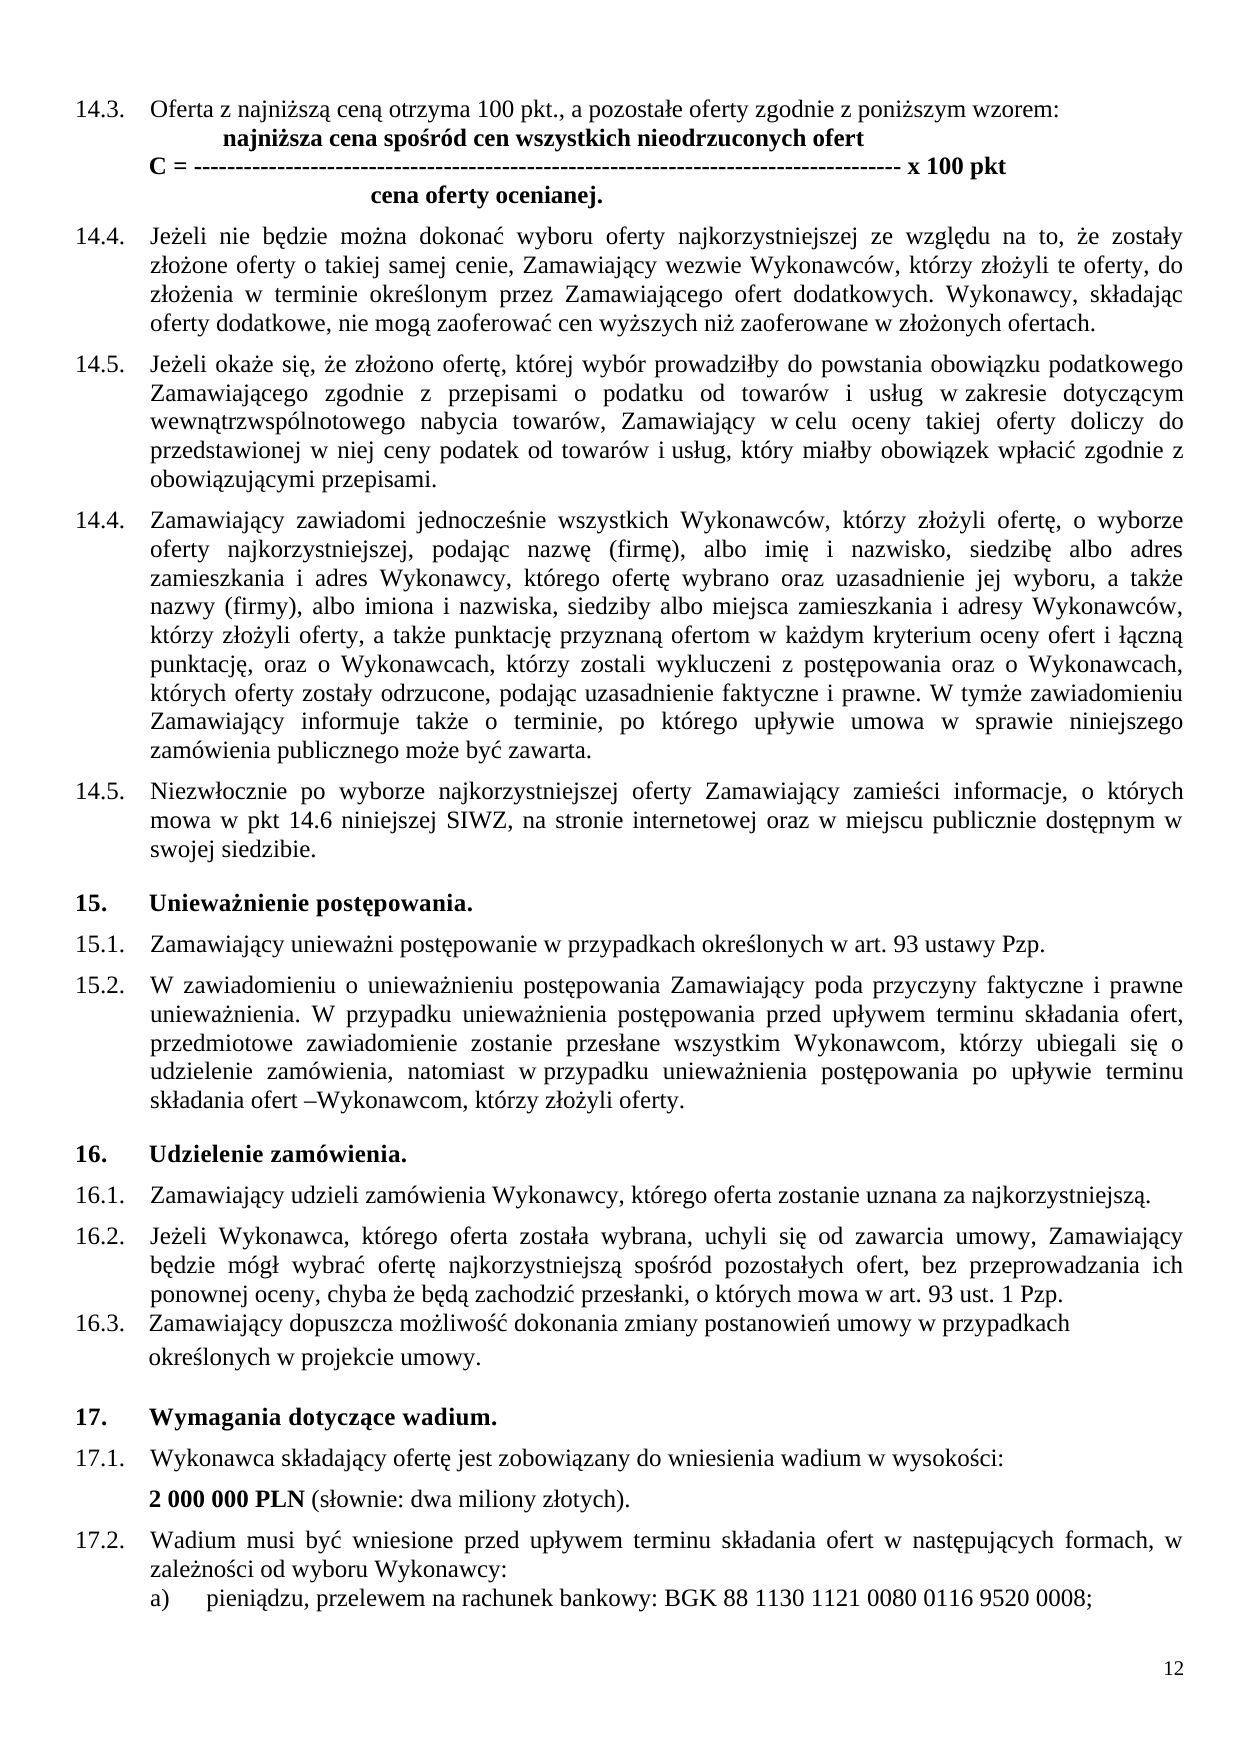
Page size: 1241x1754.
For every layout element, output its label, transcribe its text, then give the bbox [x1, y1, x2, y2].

text 16.1. Zamawiający udzieli zamówienia Wykonawcy, którego oferta zostanie uznana za najkorzystniejszą. [75, 1180, 1184, 1209]
list Zamawiający unieważni postępowanie w przypadkach określonych w art. 93 ustawy Pzp. [75, 929, 1184, 958]
text 15. Unieważnienie postępowania. [75, 888, 1184, 916]
text C = ------------------------------------------------------------------------------------- x 100 pkt [149, 151, 1184, 180]
list Wykonawca składający ofertę jest zobowiązany do wniesienia wadium w wysokości: [75, 1443, 1184, 1472]
text 17. Wymagania dotyczące wadium. [75, 1402, 1184, 1430]
list W zawiadomieniu o unieważnieniu postępowania Zamawiający poda przyczyny faktyczne i prawne unieważnienia. W przypadku unieważnienia postępowania przed upływem terminu składania ofert, przedmiotowe zawiadomienie zostanie przesłane wszystkim Wykonawcom, którzy ubiegali się o udzielenie zamówienia, natomiast w przypadku unieważnienia postępowania po upływie terminu składania ofert –Wykonawcom, którzy złożyli oferty. [75, 970, 1184, 1114]
text cena oferty ocenianej. [296, 180, 1184, 209]
list Jeżeli nie będzie można dokonać wyboru oferty najkorzystniejszej ze względu na to, że zostały złożone oferty o takiej samej cenie, Zamawiający wezwie Wykonawców, którzy złożyli te oferty, do złożenia w terminie określonym przez Zamawiającego ofert dodatkowych. Wykonawcy, składając oferty dodatkowe, nie mogą zaoferować cen wyższych niż zaoferowane w złożonych ofertach. [75, 221, 1184, 336]
list Oferta z najniższą ceną otrzyma 100 pkt., a pozostałe oferty zgodnie z poniższym wzorem: [75, 94, 1184, 123]
text 16.3. Zamawiający dopuszcza możliwość dokonania zmiany postanowień umowy w przypadkach określonych w projekcie umowy. [75, 1308, 1184, 1371]
text 2 000 000 PLN (słownie: dwa miliony złotych). [75, 1484, 1184, 1513]
list Wadium musi być wniesione przed upływem terminu składania ofert w następujących formach, w zależności od wyboru Wykonawcy: [75, 1525, 1184, 1583]
list Niezwłocznie po wyborze najkorzystniejszej oferty Zamawiający zamieści informacje, o których mowa w pkt 14.6 niniejszej SIWZ, na stronie internetowej oraz w miejscu publicznie dostępnym w swojej siedzibie. [75, 776, 1184, 863]
text 16. Udzielenie zamówienia. [75, 1139, 1184, 1168]
list pieniądzu, przelewem na rachunek bankowy: BGK 88 1130 1121 0080 0116 9520 0008; [150, 1583, 1184, 1612]
list Jeżeli okaże się, że złożono ofertę, której wybór prowadziłby do powstania obowiązku podatkowego Zamawiającego zgodnie z przepisami o podatku od towarów i usług w zakresie dotyczącym wewnątrzwspólnotowego nabycia towarów, Zamawiający w celu oceny takiej oferty doliczy do przedstawionej w niej ceny podatek od towarów i usług, który miałby obowiązek wpłacić zgodnie z obowiązującymi przepisami. [75, 349, 1184, 493]
text 16.2. Jeżeli Wykonawca, którego oferta została wybrana, uchyli się od zawarcia umowy, Zamawiający będzie mógł wybrać ofertę najkorzystniejszą spośród pozostałych ofert, bez przeprowadzania ich ponownej oceny, chyba że będą zachodzić przesłanki, o których mowa w art. 93 ust. 1 Pzp. [75, 1221, 1184, 1308]
list Zamawiający zawiadomi jednocześnie wszystkich Wykonawców, którzy złożyli ofertę, o wyborze oferty najkorzystniejszej, podając nazwę (firmę), albo imię i nazwisko, siedzibę albo adres zamieszkania i adres Wykonawcy, którego ofertę wybrano oraz uzasadnienie jej wyboru, a także nazwy (firmy), albo imiona i nazwiska, siedziby albo miejsca zamieszkania i adresy Wykonawców, którzy złożyli oferty, a także punktację przyznaną ofertom w każdym kryterium oceny ofert i łączną punktację, oraz o Wykonawcach, którzy zostali wykluczeni z postępowania oraz o Wykonawcach, których oferty zostały odrzucone, podając uzasadnienie faktyczne i prawne. W tymże zawiadomieniu Zamawiający informuje także o terminie, po którego upływie umowa w sprawie niniejszego zamówienia publicznego może być zawarta. [75, 505, 1184, 764]
text najniższa cena spośród cen wszystkich nieodrzuconych ofert [149, 123, 1184, 151]
